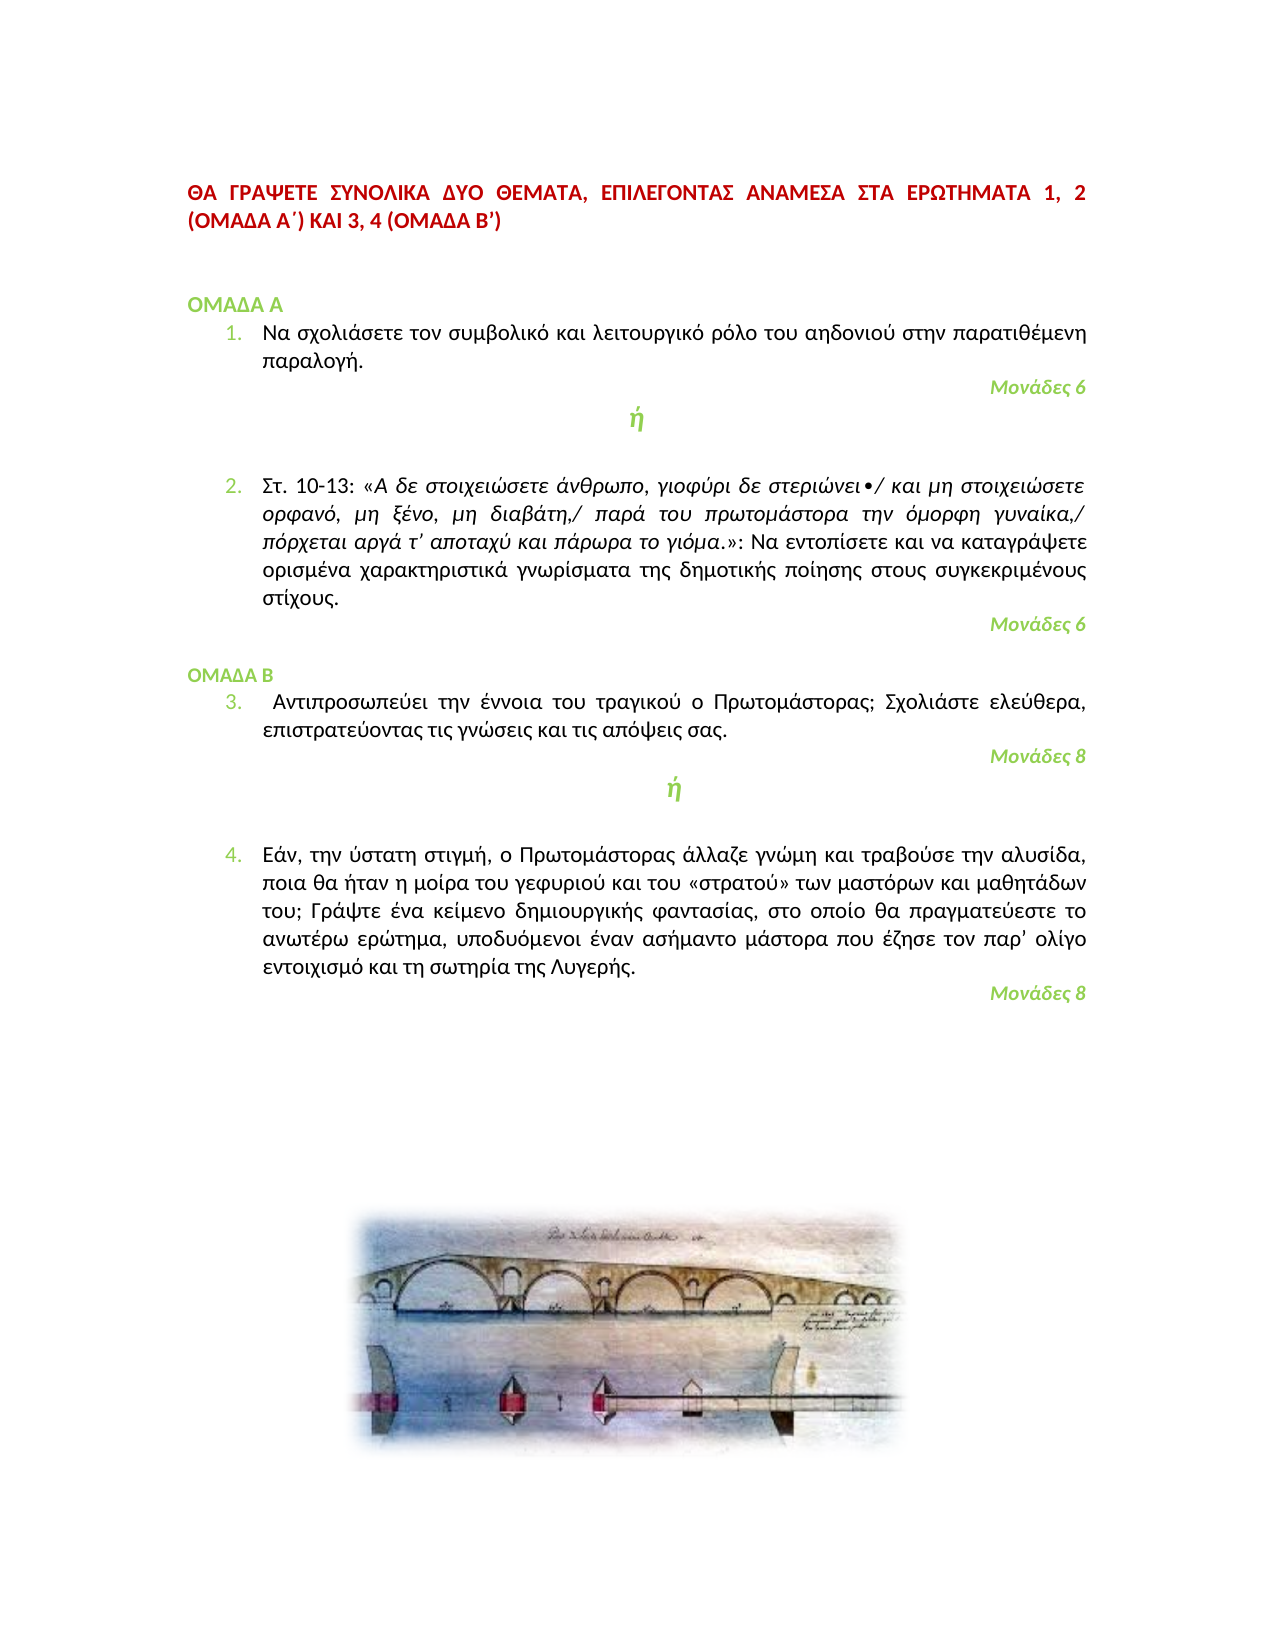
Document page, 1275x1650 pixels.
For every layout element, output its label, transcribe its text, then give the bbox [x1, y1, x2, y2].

list ή [262, 769, 1087, 804]
picture [376, 1236, 878, 1428]
text ΘΑ ΓΡΑΨΕΤΕ ΣΥΝΟΛΙΚΑ ΔΥΟ ΘΕΜΑΤΑ, ΕΠΙΛΕΓΟΝΤΑΣ ΑΝΑΜΕΣΑ ΣΤΑ ΕΡΩΤΗΜΑΤΑ 1, 2 (ΟΜΑΔΑ Α΄) ΚΑΙ 3, 4 (ΟΜΑΔΑ Β’) [187, 178, 1087, 234]
list Μονάδες 8 [262, 743, 1087, 769]
list Στ. 10-13: «Α δε στοιχειώσετε άνθρωπο, γιοφύρι δε στεριώνει∙/ και μη στοιχειώσετε ορφανό, μη ξένο, μη διαβάτη,/ παρά του πρωτομάστορα την όμορφη γυναίκα,/ πόρχεται αργά τ’ αποταχύ και πάρωρα το γιόμα.»: Να εντοπίσετε και να καταγράψετε ορισμένα χαρακτηριστικά γνωρίσματα της δημοτικής ποίησης στους συγκεκριμένους στίχους. [225, 471, 1087, 611]
list Αντιπροσωπεύει την έννοια του τραγικού ο Πρωτομάστορας; Σχολιάστε ελεύθερα, επιστρατεύοντας τις γνώσεις και τις απόψεις σας. [225, 687, 1087, 743]
list Να σχολιάσετε τον συμβολικό και λειτουργικό ρόλο του αηδονιού στην παρατιθέμενη παραλογή. [225, 318, 1087, 374]
text ΟΜΑΔΑ Β [187, 662, 1087, 687]
text Μονάδες 6 [187, 611, 1087, 636]
list Μονάδες 8 [262, 980, 1087, 1005]
text ΟΜΑΔΑ Α [187, 290, 1087, 318]
text Μονάδες 6 [187, 374, 1087, 399]
text ή [187, 399, 1087, 435]
list Εάν, την ύστατη στιγμή, ο Πρωτομάστορας άλλαζε γνώμη και τραβούσε την αλυσίδα, ποια θα ήταν η μοίρα του γεφυριού και του «στρατού» των μαστόρων και μαθητάδων του; Γράψτε ένα κείμενο δημιουργικής φαντασίας, στο οποίο θα πραγματεύεστε το ανωτέρω ερώτημα, υποδυόμενοι έναν ασήμαντο μάστορα που έζησε τον παρ’ ολίγο εντοιχισμό και τη σωτηρία της Λυγερής. [225, 840, 1087, 980]
